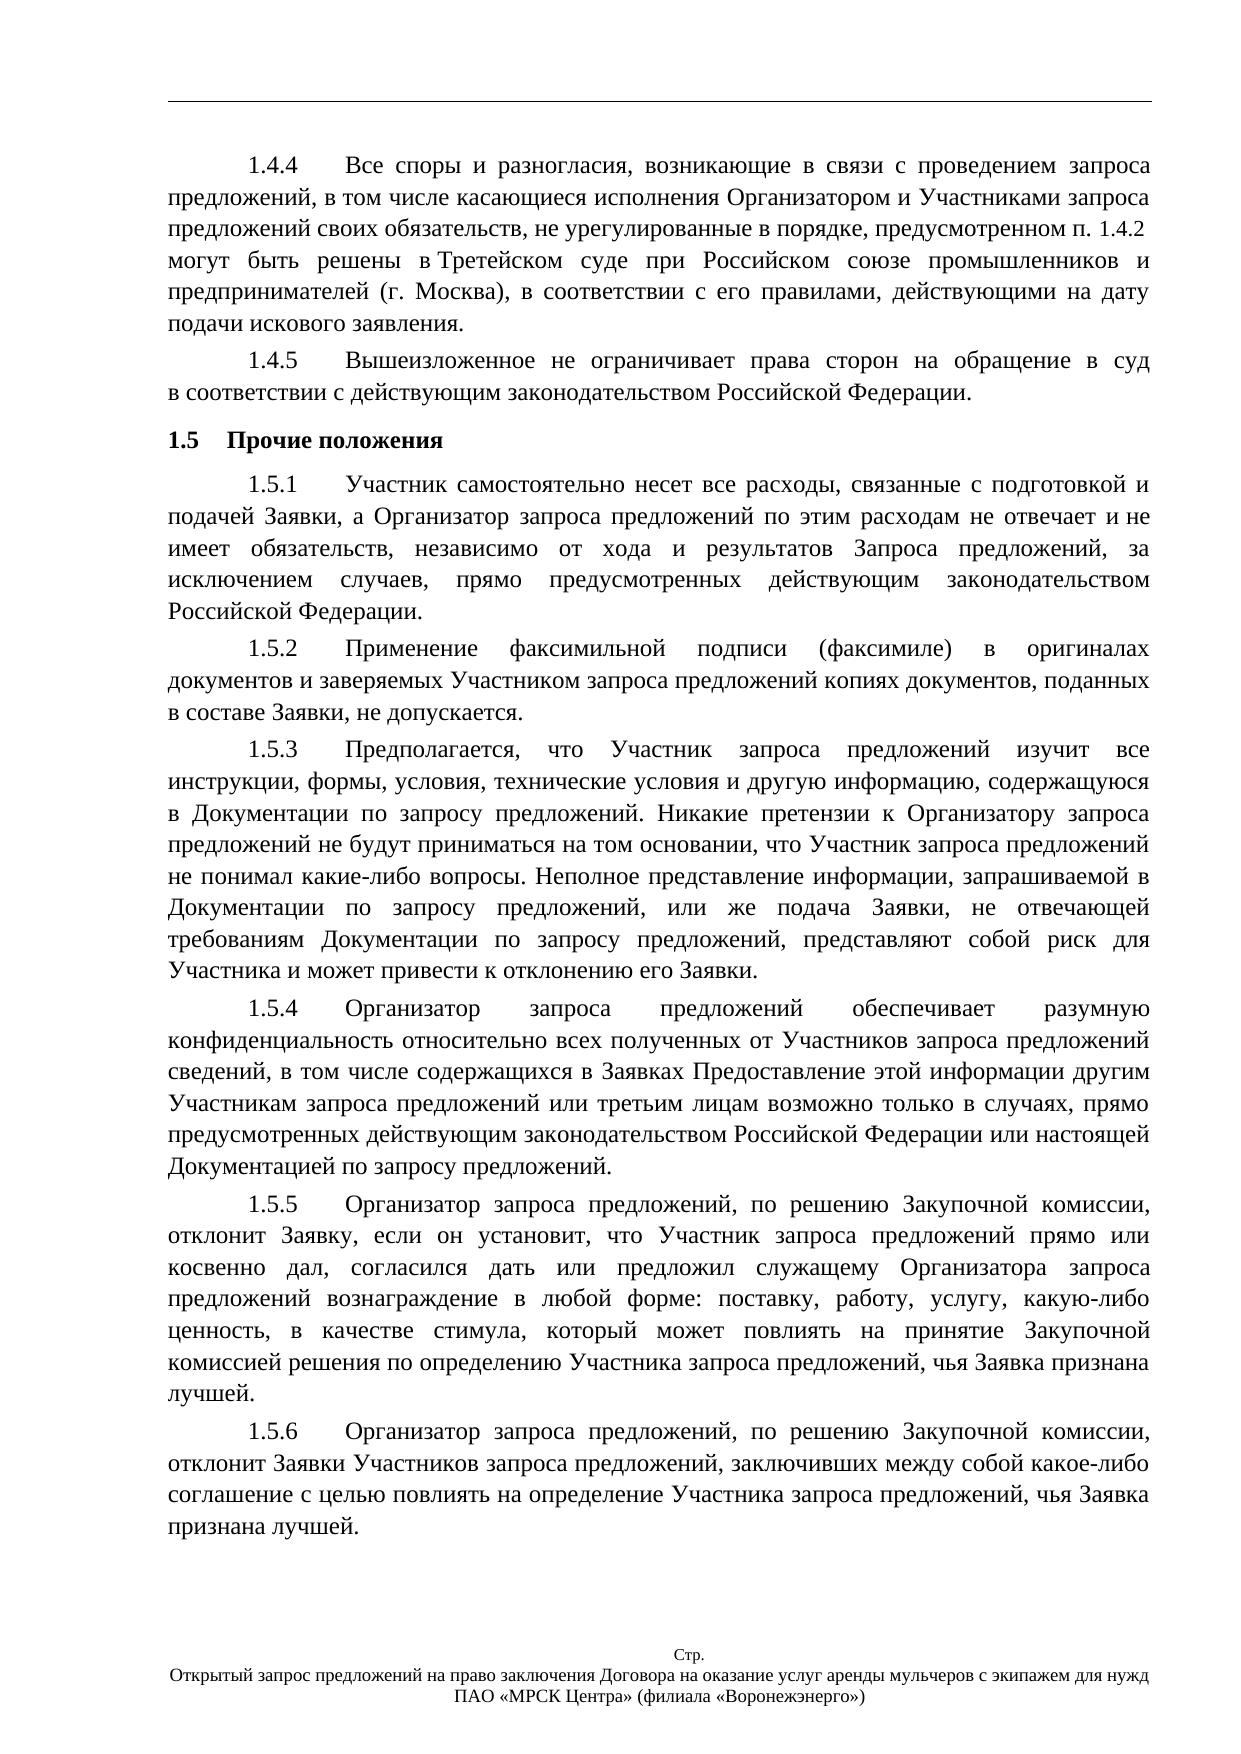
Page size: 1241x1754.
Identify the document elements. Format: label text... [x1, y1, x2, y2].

list Организатор запроса предложений, по решению Закупочной комиссии, отклонит Заявки Участников запроса предложений, заключивших между собой какое-либо соглашение с целью повлиять на определение Участника запроса предложений, чья Заявка признана лучшей. [168, 1416, 1150, 1539]
list Все споры и разногласия, возникающие в связи с проведением запроса предложений, в том числе касающиеся исполнения Организатором и Участниками запроса предложений своих обязательств, не урегулированные в порядке, предусмотренном п. 1.4.2 могут быть решены в Третейском суде при Российском союзе промышленников и предпринимателей (г. Москва), в соответствии с его правилами, действующими на дату подачи искового заявления. [168, 150, 1150, 337]
list Применение факсимильной подписи (факсимиле) в оригиналах документов и заверяемых Участником запроса предложений копиях документов, поданных в составе Заявки, не допускается. [168, 633, 1150, 725]
list Предполагается, что Участник запроса предложений изучит все инструкции, формы, условия, технические условия и другую информацию, содержащуюся в Документации по запросу предложений. Никакие претензии к Организатору запроса предложений не будут приниматься на том основании, что Участник запроса предложений не понимал какие-либо вопросы. Неполное представление информации, запрашиваемой в Документации по запросу предложений, или же подача Заявки, не отвечающей требованиям Документации по запросу предложений, представляют собой риск для Участника и может привести к отклонению его Заявки. [168, 734, 1150, 984]
list Участник самостоятельно несет все расходы, связанные с подготовкой и подачей Заявки, а Организатор запроса предложений по этим расходам не отвечает и не имеет обязательств, независимо от хода и результатов Запроса предложений, за исключением случаев, прямо предусмотренных действующим законодательством Российской Федерации. [168, 469, 1150, 624]
list Организатор запроса предложений, по решению Закупочной комиссии, отклонит Заявку, если он установит, что Участник запроса предложений прямо или косвенно дал, согласился дать или предложил служащему Организатора запроса предложений вознаграждение в любой форме: поставку, работу, услугу, какую-либо ценность, в качестве стимула, который может повлиять на принятие Закупочной комиссией решения по определению Участника запроса предложений, чья Заявка признана лучшей. [168, 1189, 1150, 1407]
list Организатор запроса предложений обеспечивает разумную конфиденциальность относительно всех полученных от Участников запроса предложений сведений, в том числе содержащихся в Заявках Предоставление этой информации другим Участникам запроса предложений или третьим лицам возможно только в случаях, прямо предусмотренных действующим законодательством Российской Федерации или настоящей Документацией по запросу предложений. [168, 993, 1150, 1180]
list Вышеизложенное не ограничивает права сторон на обращение в суд в соответствии с действующим законодательством Российской Федерации. [168, 346, 1150, 406]
subtitle Прочие положения [168, 425, 1152, 454]
